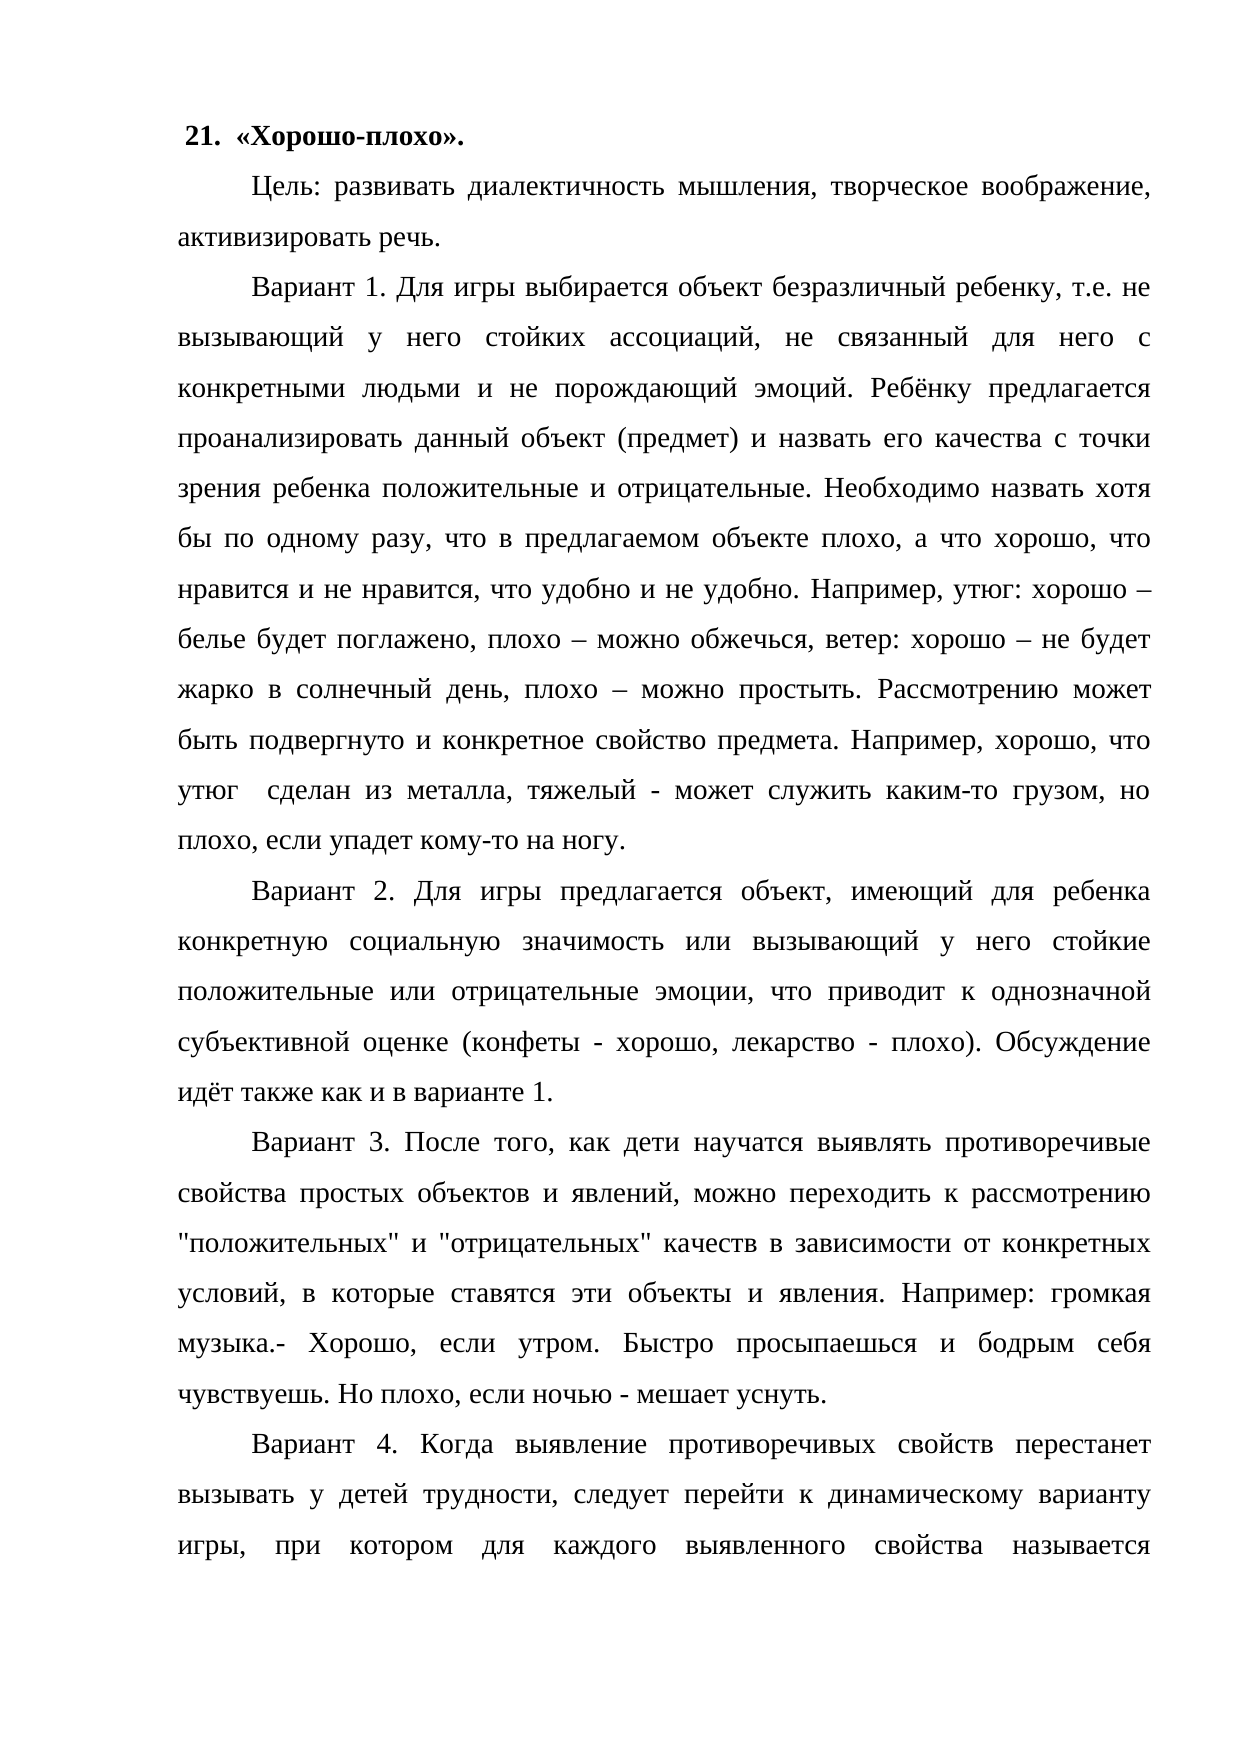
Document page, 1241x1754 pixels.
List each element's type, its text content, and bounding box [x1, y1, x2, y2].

text Вариант 1. Для игры выбирается объект безразличный ребенку, т.е. не вызывающий у него стойких ассоциаций, не связанный для него с конкретными людьми и не порождающий эмоций. Ребёнку предлагается проанализировать данный объект (предмет) и назвать его качества с точки зрения ребенка положительные и отрицательные. Необходимо назвать хотя бы по одному разу, что в предлагаемом объекте плохо, а что хорошо, что нравится и не нравится, что удобно и не удобно. Например, утюг: хорошо – белье будет поглажено, плохо – можно обжечься, ветер: хорошо – не будет жарко в солнечный день, плохо – можно простыть. Рассмотрению может быть подвергнуто и конкретное свойство предмета. Например, хорошо, что утюг сделан из металла, тяжелый - может служить каким-то грузом, но плохо, если упадет кому-то на ногу. [177, 269, 1152, 856]
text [177, 1426, 1152, 1560]
text Вариант 3. После того, как дети научатся выявлять противоречивые свойства простых объектов и явлений, можно переходить к рассмотрению "положительных" и "отрицательных" качеств в зависимости от конкретных условий, в которые ставятся эти объекты и явления. Например: громкая музыка.- Хорошо, если утром. Быстро просыпаешься и бодрым себя чувствуешь. Но плохо, если ночью - мешает уснуть. [177, 1124, 1152, 1409]
text Цель: развивать диалектичность мышления, творческое воображение, активизировать речь. [177, 168, 1152, 252]
text Вариант 2. Для игры предлагается объект, имеющий для ребенка конкретную социальную значимость или вызывающий у него стойкие положительные или отрицательные эмоции, что приводит к однозначной субъективной оценке (конфеты - хорошо, лекарство - плохо). Обсуждение идёт также как и в варианте 1. [177, 873, 1152, 1108]
text 21. «Хорошо-плохо». [177, 118, 1152, 152]
